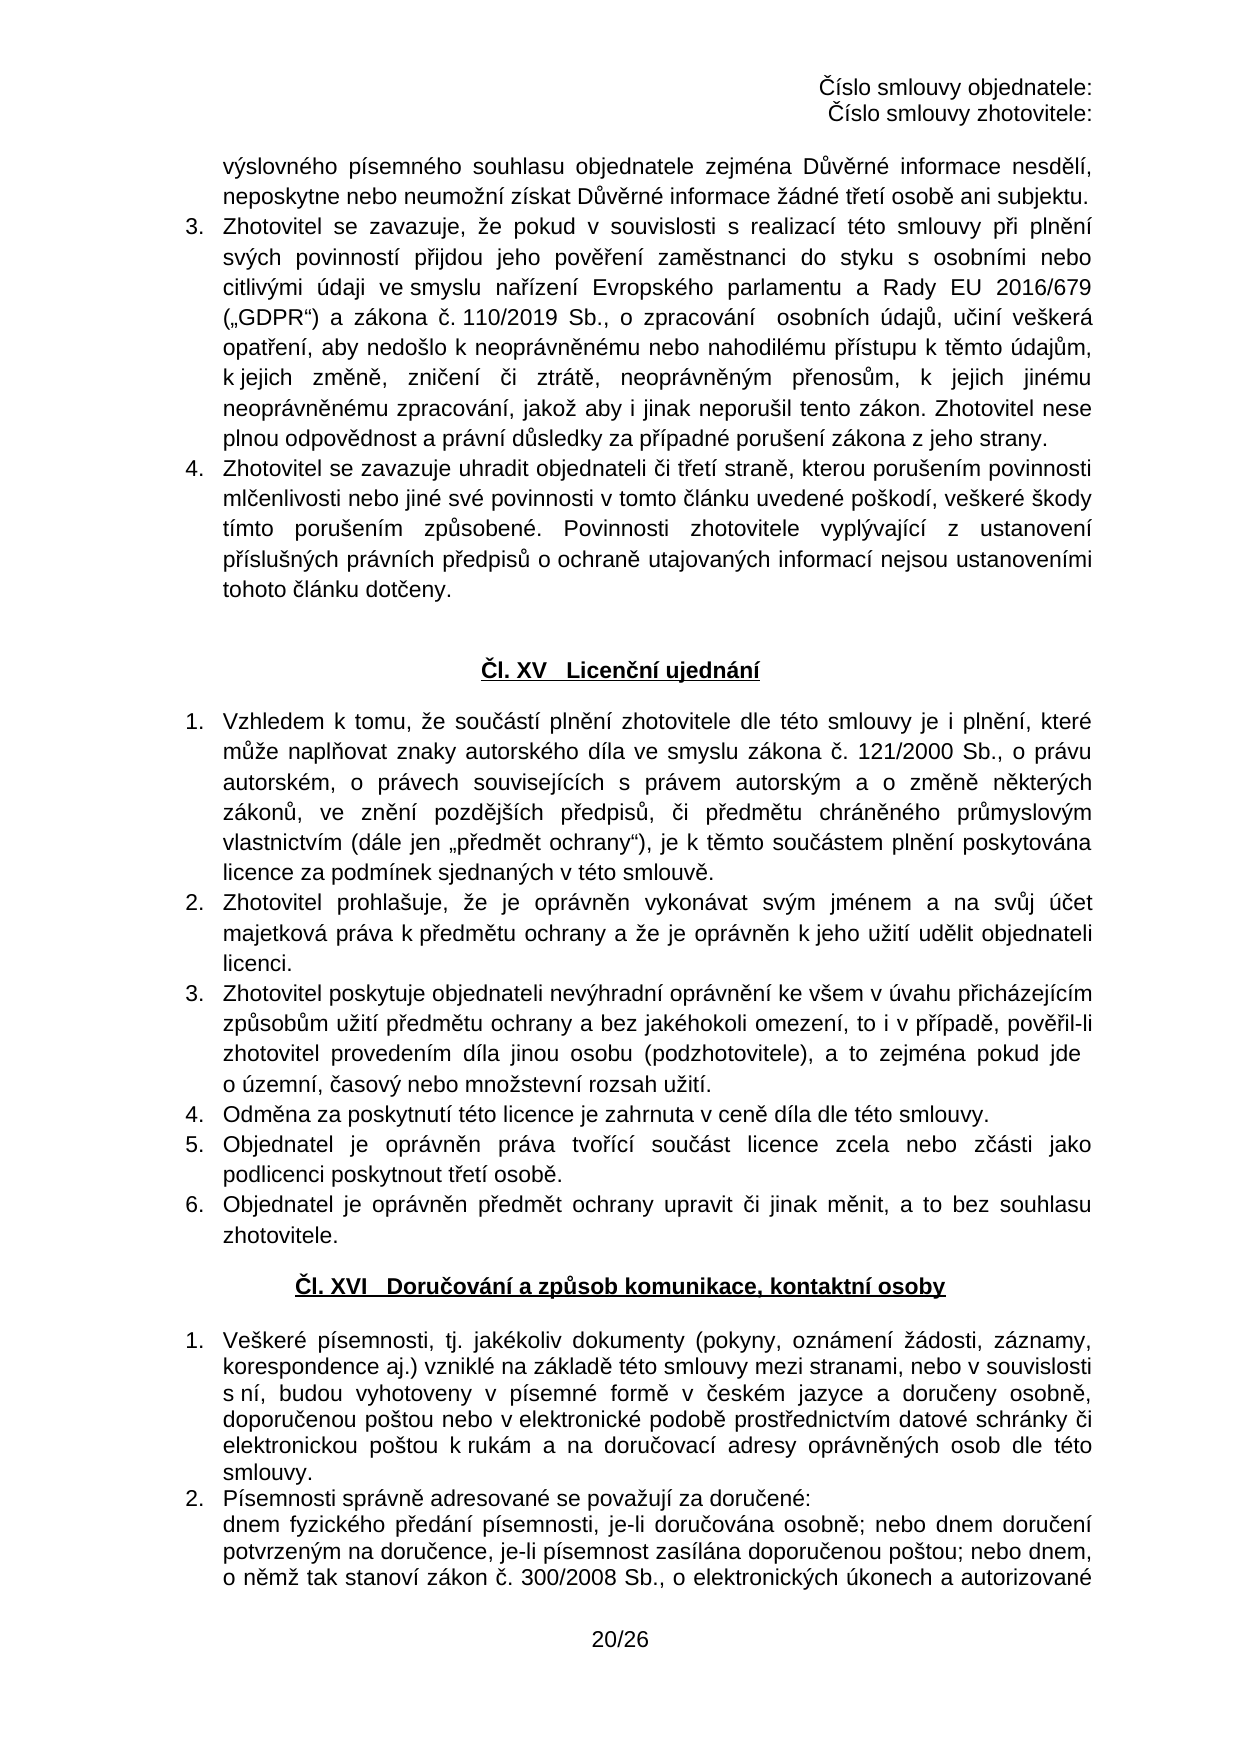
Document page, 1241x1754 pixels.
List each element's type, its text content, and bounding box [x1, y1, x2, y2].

list Objednatel je oprávněn předmět ochrany upravit či jinak měnit, a to bez souhlasu zhotovitele. [185, 1191, 1093, 1248]
text Čl. XVI Doručování a způsob komunikace, kontaktní osoby [148, 1273, 1093, 1299]
list Vzhledem k tomu, že součástí plnění zhotovitele dle této smlouvy je i plnění, které může naplňovat znaky autorského díla ve smyslu zákona č. 121/2000 Sb., o právu autorském, o právech souvisejících s právem autorským a o změně některých zákonů, ve znění pozdějších předpisů, či předmětu chráněného průmyslovým vlastnictvím (dále jen „předmět ochrany“), je k těmto součástem plnění poskytována licence za podmínek sjednaných v této smlouvě. [185, 708, 1093, 885]
list Písemnosti správně adresované se považují za doručené: [185, 1485, 1093, 1511]
list Zhotovitel se zavazuje uhradit objednateli či třetí straně, kterou porušením povinnosti mlčenlivosti nebo jiné své povinnosti v tomto článku uvedené poškodí, veškeré škody tímto porušením způsobené. Povinnosti zhotovitele vyplývající z ustanovení příslušných právních předpisů o ochraně utajovaných informací nejsou ustanoveními tohoto článku dotčeny. [185, 455, 1093, 602]
list Zhotovitel se zavazuje, že pokud v souvislosti s realizací této smlouvy při plnění svých povinností přijdou jeho pověření zaměstnanci do styku s osobními nebo citlivými údaji ve smyslu nařízení Evropského parlamentu a Rady EU 2016/679 („GDPR“) a zákona č. 110/2019 Sb., o zpracování osobních údajů, učiní veškerá opatření, aby nedošlo k neoprávněnému nebo nahodilému přístupu k těmto údajům, k jejich změně, zničení či ztrátě, neoprávněným přenosům, k jejich jinému neoprávněnému zpracování, jakož aby i jinak neporušil tento zákon. Zhotovitel nese plnou odpovědnost a právní důsledky za případné porušení zákona z jeho strany. [185, 213, 1093, 451]
list Objednatel je oprávněn práva tvořící součást licence zcela nebo zčásti jako podlicenci poskytnout třetí osobě. [185, 1131, 1093, 1187]
list Veškeré písemnosti, tj. jakékoliv dokumenty (pokyny, oznámení žádosti, záznamy, korespondence aj.) vzniklé na základě této smlouvy mezi stranami, nebo v souvislosti s ní, budou vyhotoveny v písemné formě v českém jazyce a doručeny osobně, doporučenou poštou nebo v elektronické podobě prostřednictvím datové schránky či elektronickou poštou k rukám a na doručovací adresy oprávněných osob dle této smlouvy. [185, 1327, 1093, 1485]
text Čl. XV Licenční ujednání [148, 657, 1093, 683]
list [185, 153, 1093, 209]
list Zhotovitel prohlašuje, že je oprávněn vykonávat svým jménem a na svůj účet majetková práva k předmětu ochrany a že je oprávněn k jeho užití udělit objednateli licenci. [185, 889, 1093, 976]
list Zhotovitel poskytuje objednateli nevýhradní oprávnění ke všem v úvahu přicházejícím způsobům užití předmětu ochrany a bez jakéhokoli omezení, to i v případě, pověřil-li zhotovitel provedením díla jinou osobu (podzhotovitele), a to zejména pokud jde o územní, časový nebo množstevní rozsah užití. [185, 980, 1093, 1097]
list Odměna za poskytnutí této licence je zahrnuta v ceně díla dle této smlouvy. [185, 1101, 1093, 1127]
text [223, 1511, 1093, 1591]
